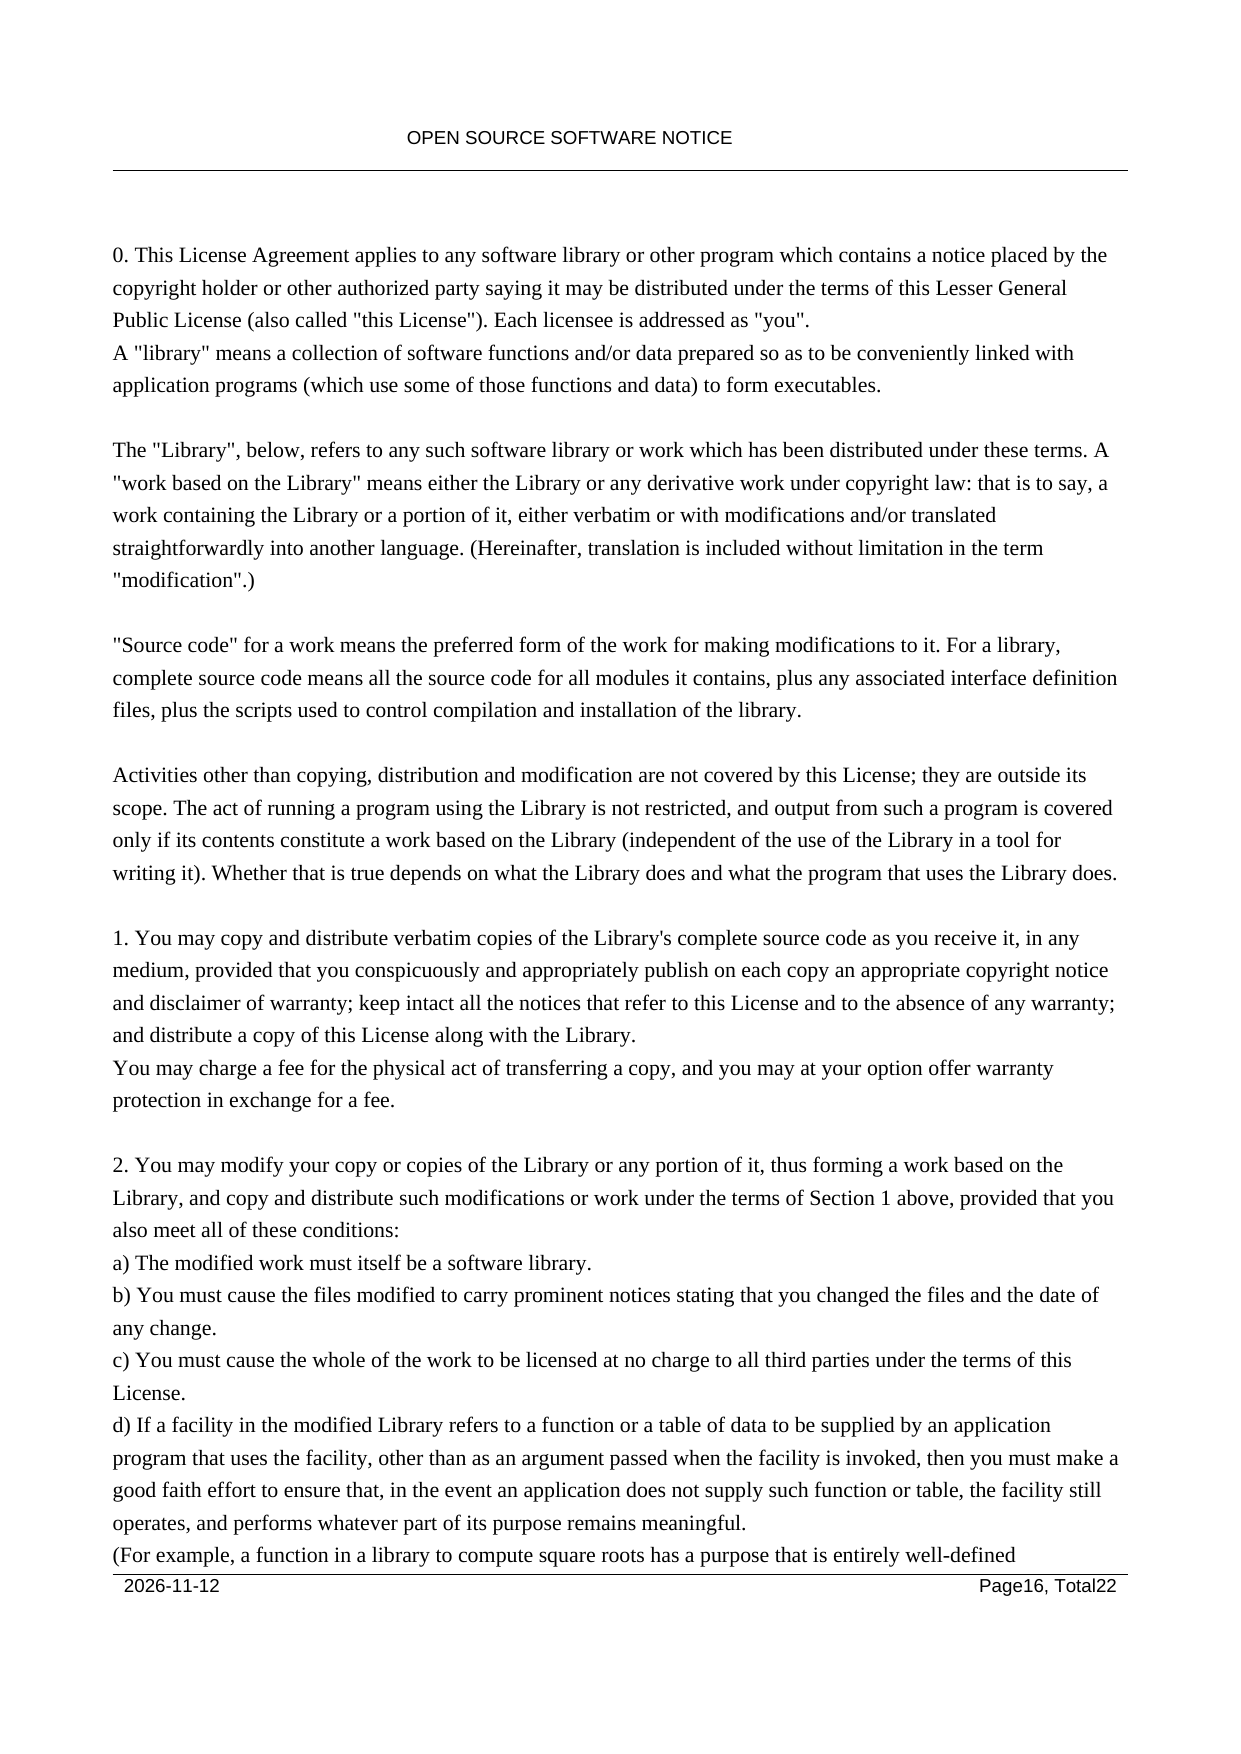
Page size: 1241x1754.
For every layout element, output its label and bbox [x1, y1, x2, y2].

text [112, 206, 1128, 1571]
